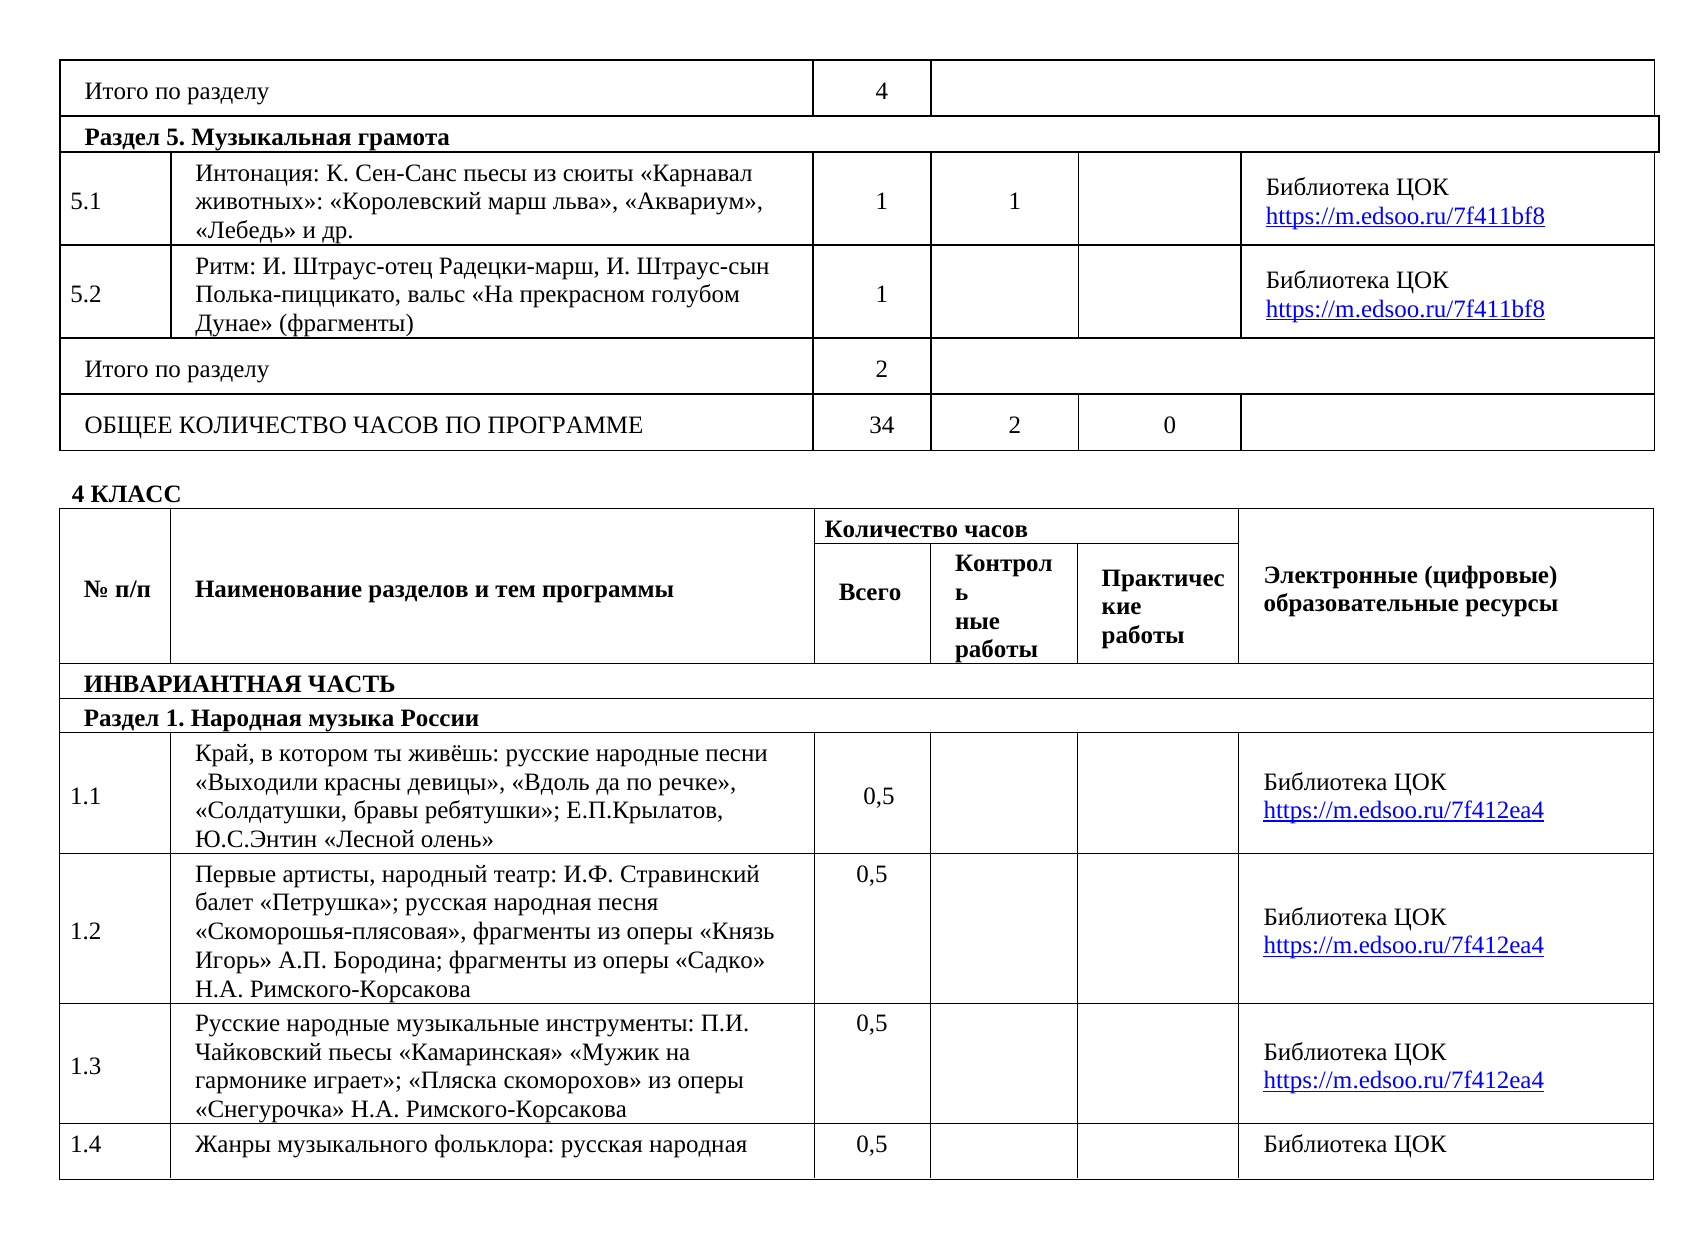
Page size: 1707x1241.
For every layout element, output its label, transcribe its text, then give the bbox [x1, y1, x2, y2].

table_header Количество часов [815, 509, 1238, 542]
table_cell 0,5 [815, 854, 930, 1002]
table_cell 0 [1079, 395, 1240, 450]
table_cell [1078, 1004, 1238, 1123]
table_cell Всего [815, 544, 930, 663]
table_cell Край, в котором ты живёшь: русские народные песни «Выходили красны девицы», «Вдоль да по речке», «Солдатушки, бравы ребятушки»; Е.П.Крылатов, Ю.С.Энтин «Лесной олень» [171, 733, 814, 853]
table_cell Контроль ные работы [931, 544, 1077, 663]
table_cell [932, 246, 1078, 337]
table_cell [931, 733, 1077, 853]
table_cell [1078, 733, 1238, 853]
table_header № п/п [60, 509, 170, 663]
table_cell [1078, 854, 1238, 1002]
table_cell Практичес кие работы [1078, 544, 1238, 663]
table_cell 1 [932, 153, 1078, 244]
table_cell 5.1 [61, 153, 170, 244]
table_cell Библиотека ЦОК https://m.edsoo.ru/7f412ea4 [1239, 733, 1653, 853]
table_header Наименование разделов и тем программы [171, 509, 814, 663]
table_cell ОБЩЕЕ КОЛИЧЕСТВО ЧАСОВ ПО ПРОГРАММЕ [61, 395, 812, 450]
table_cell Интонация: К. Сен-Санс пьесы из сюиты «Карнавал животных»: «Королевский марш льва», «Аквариум», «Лебедь» и др. [172, 153, 812, 244]
table_cell Итого по разделу [61, 339, 812, 393]
table_cell 1.2 [60, 854, 170, 1002]
table_cell [931, 1004, 1077, 1123]
table_cell [1079, 153, 1240, 244]
table_cell 4 [814, 61, 930, 115]
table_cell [1239, 1124, 1653, 1178]
table_cell Русские народные музыкальные инструменты: П.И. Чайковский пьесы «Камаринская» «Мужик на гармонике играет»; «Пляска скоморохов» из оперы «Снегурочка» Н.А. Римского-Корсакова [171, 1004, 814, 1123]
table_header Электронные (цифровые) образовательные ресурсы [1239, 509, 1653, 663]
table_cell Библиотека ЦОК https://m.edsoo.ru/7f412ea4 [1239, 854, 1653, 1002]
table_cell Первые артисты, народный театр: И.Ф. Стравинский балет «Петрушка»; русская народная песня «Скоморошья-плясовая», фрагменты из оперы «Князь Игорь» А.П. Бородина; фрагменты из оперы «Садко» Н.А. Римского-Корсакова [171, 854, 814, 1002]
table_cell 1 [814, 246, 930, 337]
table_cell [931, 854, 1077, 1002]
table_cell [932, 61, 1654, 115]
table_cell 0,5 [815, 1124, 930, 1178]
text 4 КЛАСС [72, 479, 1647, 508]
table_cell 0,5 [815, 733, 930, 853]
table_cell Раздел 1. Народная музыка России [60, 699, 1653, 732]
table_cell [1079, 246, 1240, 337]
table_cell Раздел 5. Музыкальная грамота [61, 117, 1658, 151]
table_cell Итого по разделу [61, 61, 812, 115]
table_cell [1242, 395, 1654, 450]
table_cell 2 [814, 339, 930, 393]
table_cell [932, 339, 1654, 393]
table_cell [1242, 153, 1654, 244]
table_cell ИНВАРИАНТНАЯ ЧАСТЬ [60, 664, 1653, 698]
table_cell Библиотека ЦОК https://m.edsoo.ru/7f411bf8 [1242, 246, 1654, 337]
table_cell [1078, 1124, 1238, 1178]
table_cell 34 [814, 395, 930, 450]
table_cell 1 [814, 153, 930, 244]
table_cell 1.4 [60, 1124, 170, 1178]
table_cell Ритм: И. Штраус-отец Радецки-марш, И. Штраус-сын Полька-пиццикато, вальс «На прекрасном голубом Дунае» (фрагменты) [172, 246, 812, 337]
table_cell [931, 1124, 1077, 1178]
table_cell 5.2 [61, 246, 170, 337]
table_cell 0,5 [815, 1004, 930, 1123]
table_cell Библиотека ЦОК https://m.edsoo.ru/7f412ea4 [1239, 1004, 1653, 1123]
table_cell 1.1 [60, 733, 170, 853]
table_cell 1.3 [60, 1004, 170, 1123]
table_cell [171, 1124, 814, 1178]
table_cell 2 [932, 395, 1078, 450]
